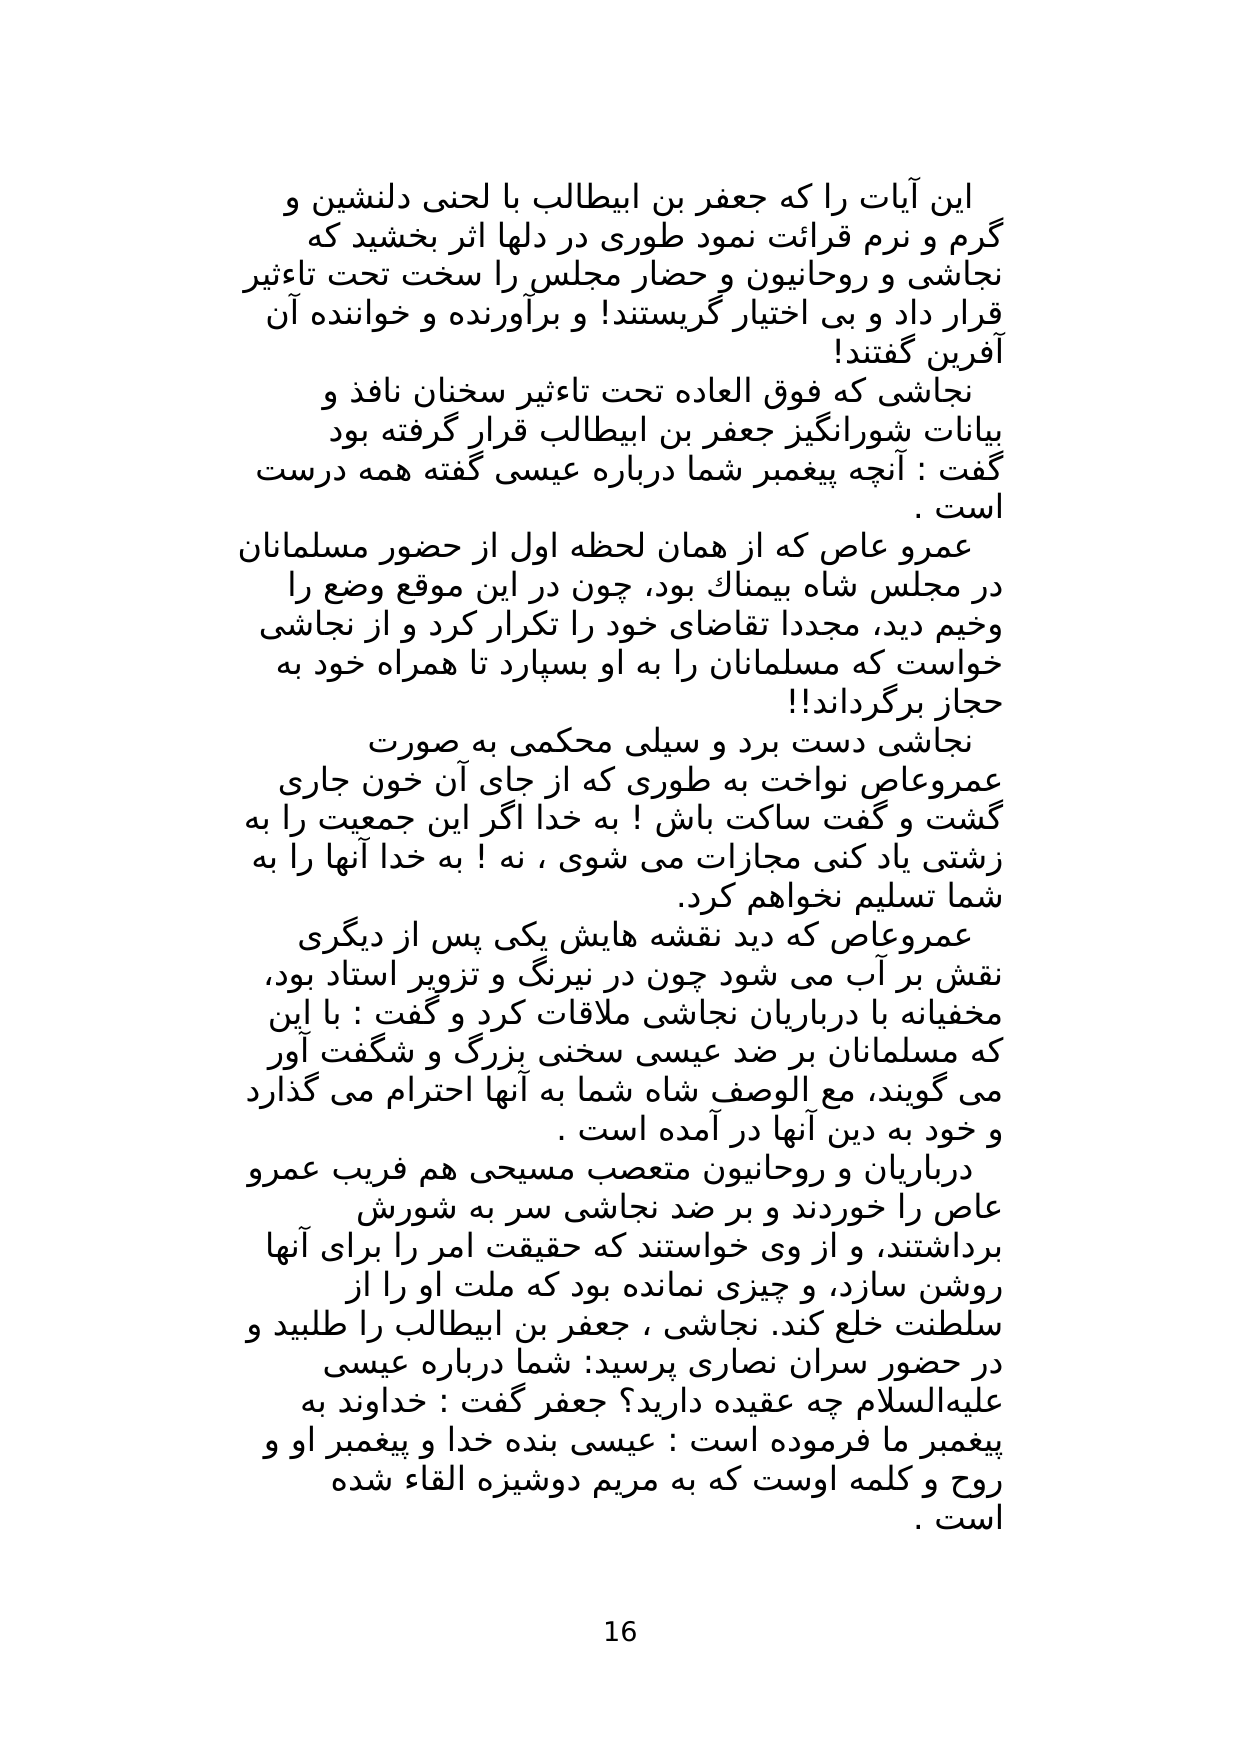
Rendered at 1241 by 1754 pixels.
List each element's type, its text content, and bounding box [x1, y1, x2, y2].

text نجاشى كه فوق العاده تحت تاءثير سخنان نافذ و بيانات شورانگيز جعفر بن ابيطالب قرار گرفته بود گفت : آنچه پيغمبر شما درباره عيسى گفته همه درست است . [236, 371, 1004, 527]
text درباريان و روحانيون متعصب مسيحى هم فريب عمرو عاص را خوردند و بر ضد نجاشى سر به شورش برداشتند، و از وى خواستند كه حقيقت امر را براى آنها روشن سازد، و چيزى نمانده بود كه ملت او را از سلطنت خلع كند. نجاشى ، جعفر بن ابيطالب را طلبيد و در حضور سران نصارى پرسيد: شما درباره عيسى عليه‌السلام چه عقيده داريد؟ جعفر گفت : خداوند به پيغمبر ما فرموده است : عيسى بنده خدا و پيغمبر او و روح و كلمه اوست كه به مريم دوشيزه القاء شده است . [236, 1148, 1004, 1537]
text عمروعاص كه ديد نقشه هايش يكى پس از ديگرى نقش بر آب مى شود چون در نيرنگ و تزوير استاد بود، مخفيانه با درباريان نجاشى ملاقات كرد و گفت : با اين كه مسلمانان بر ضد عيسى سخنى بزرگ و شگفت آور مى گويند، مع الوصف شاه شما به آنها احترام مى گذارد و خود به دين آنها در آمده است . [236, 915, 1004, 1148]
text نجاشى دست برد و سيلى محكمى به صورت عمروعاص نواخت به طورى كه از جاى آن خون جارى گشت و گفت ساكت باش ! به خدا اگر اين جمعيت را به زشتى ياد كنى مجازات مى شوى ، نه ! به خدا آنها را به شما تسليم نخواهم كرد. [236, 721, 1004, 915]
text عمرو عاص كه از همان لحظه اول از حضور مسلمانان در مجلس شاه بيمناك بود، چون در اين موقع وضع را وخيم ديد، مجددا تقاضاى خود را تكرار كرد و از نجاشى خواست كه مسلمانان را به او بسپارد تا همراه خود به حجاز برگرداند!! [236, 527, 1004, 721]
text اين آيات را كه جعفر بن ابيطالب با لحنى دلنشين و گرم و نرم قرائت نمود طورى در دلها اثر بخشيد كه نجاشى و روحانيون و حضار مجلس را سخت تحت تاءثير قرار داد و بى اختيار گريستند! و برآورنده و خواننده آن آفرين گفتند! [236, 177, 1004, 371]
